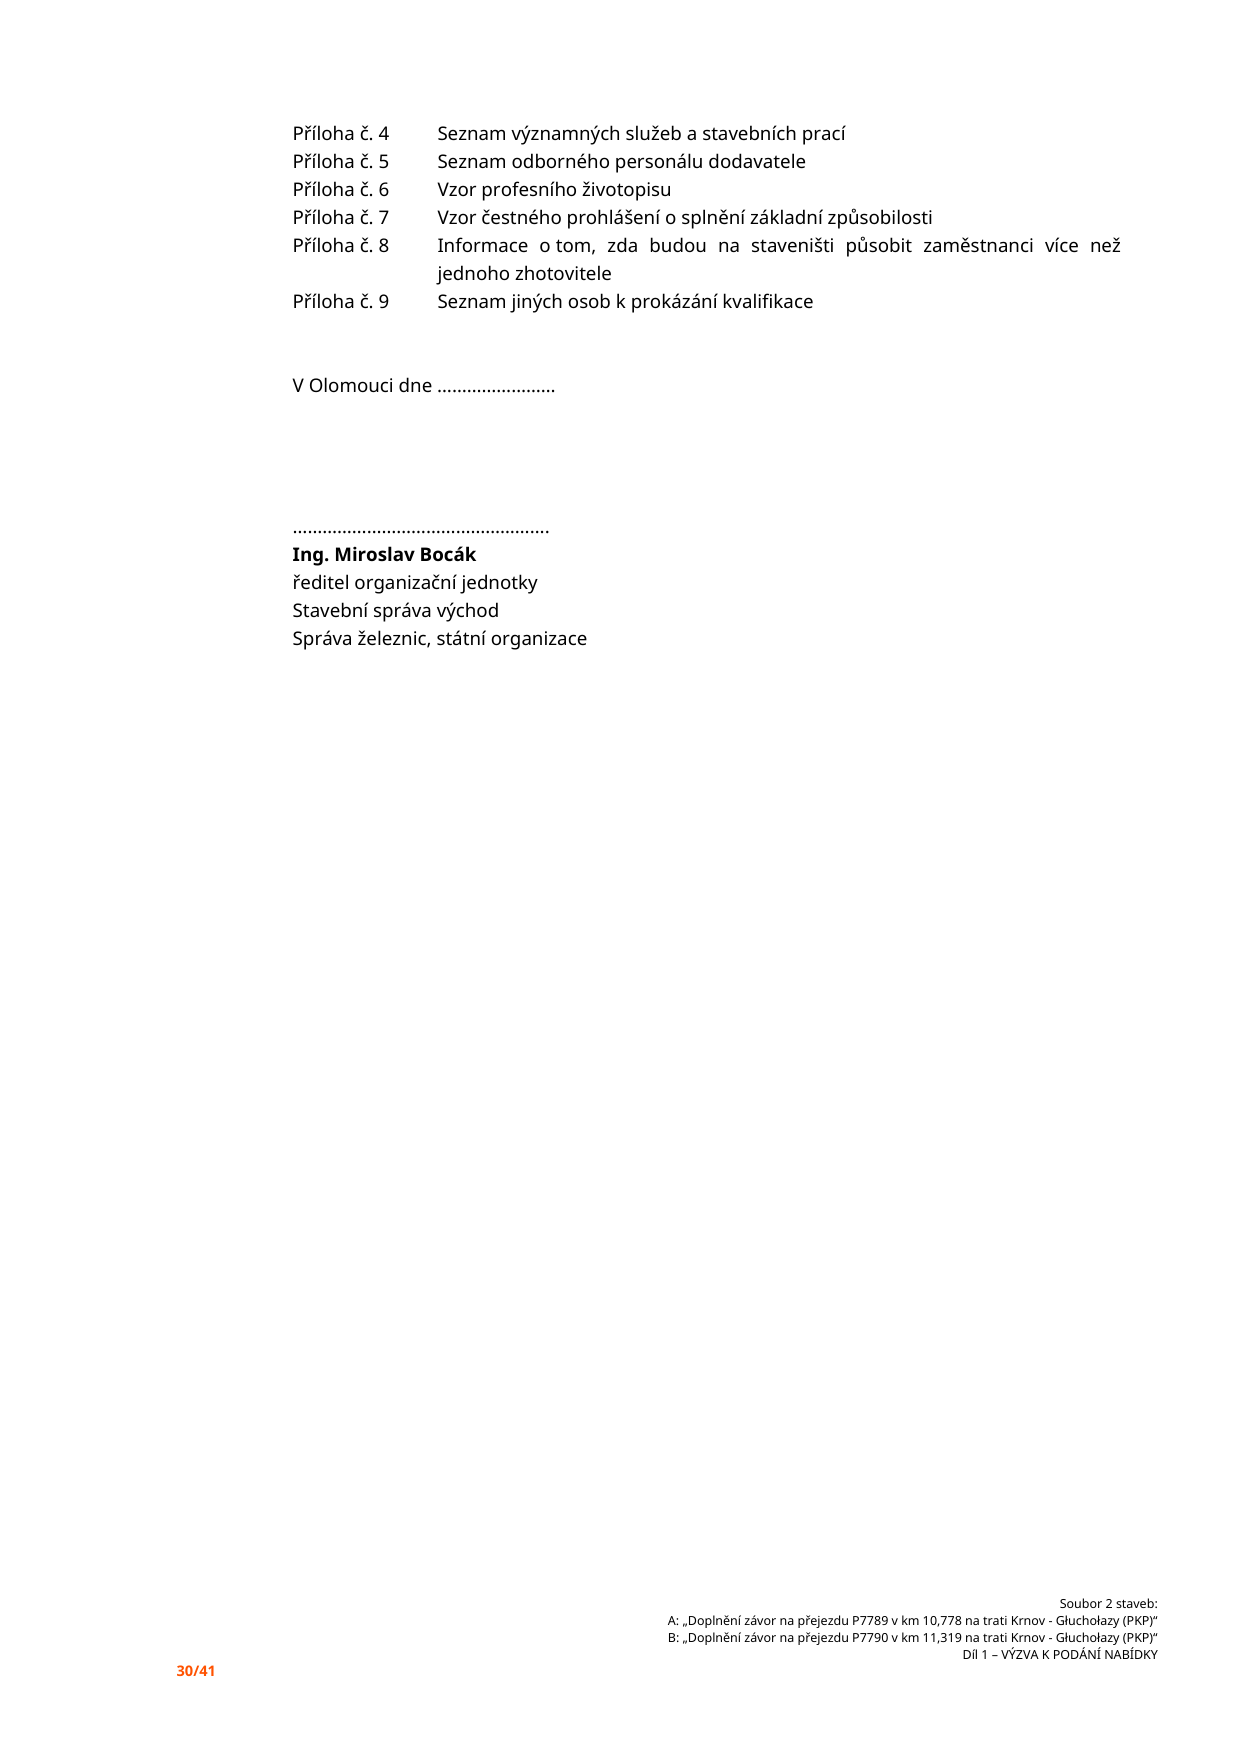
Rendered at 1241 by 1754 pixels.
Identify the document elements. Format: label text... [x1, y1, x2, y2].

text ředitel organizační jednotky [292, 569, 1122, 594]
text Příloha č. 9 Seznam jiných osob k prokázání kvalifikace [292, 289, 1122, 314]
text Příloha č. 8 Informace o tom, zda budou na staveništi působit zaměstnanci více než jednoho zhotovitele [292, 233, 1122, 286]
text Příloha č. 7 Vzor čestného prohlášení o splnění základní způsobilosti [292, 205, 1122, 230]
text Příloha č. 4 Seznam významných služeb a stavebních prací [292, 121, 1122, 146]
text Ing. Miroslav Bocák [292, 541, 1122, 566]
text Stavební správa východ [292, 597, 1122, 622]
text V Olomouci dne …………………… [292, 373, 1122, 398]
text ……………………………………………. [292, 513, 1122, 538]
text Příloha č. 5 Seznam odborného personálu dodavatele [292, 149, 1122, 174]
text Správa železnic, státní organizace [292, 625, 1122, 651]
text Příloha č. 6 Vzor profesního životopisu [292, 177, 1122, 202]
